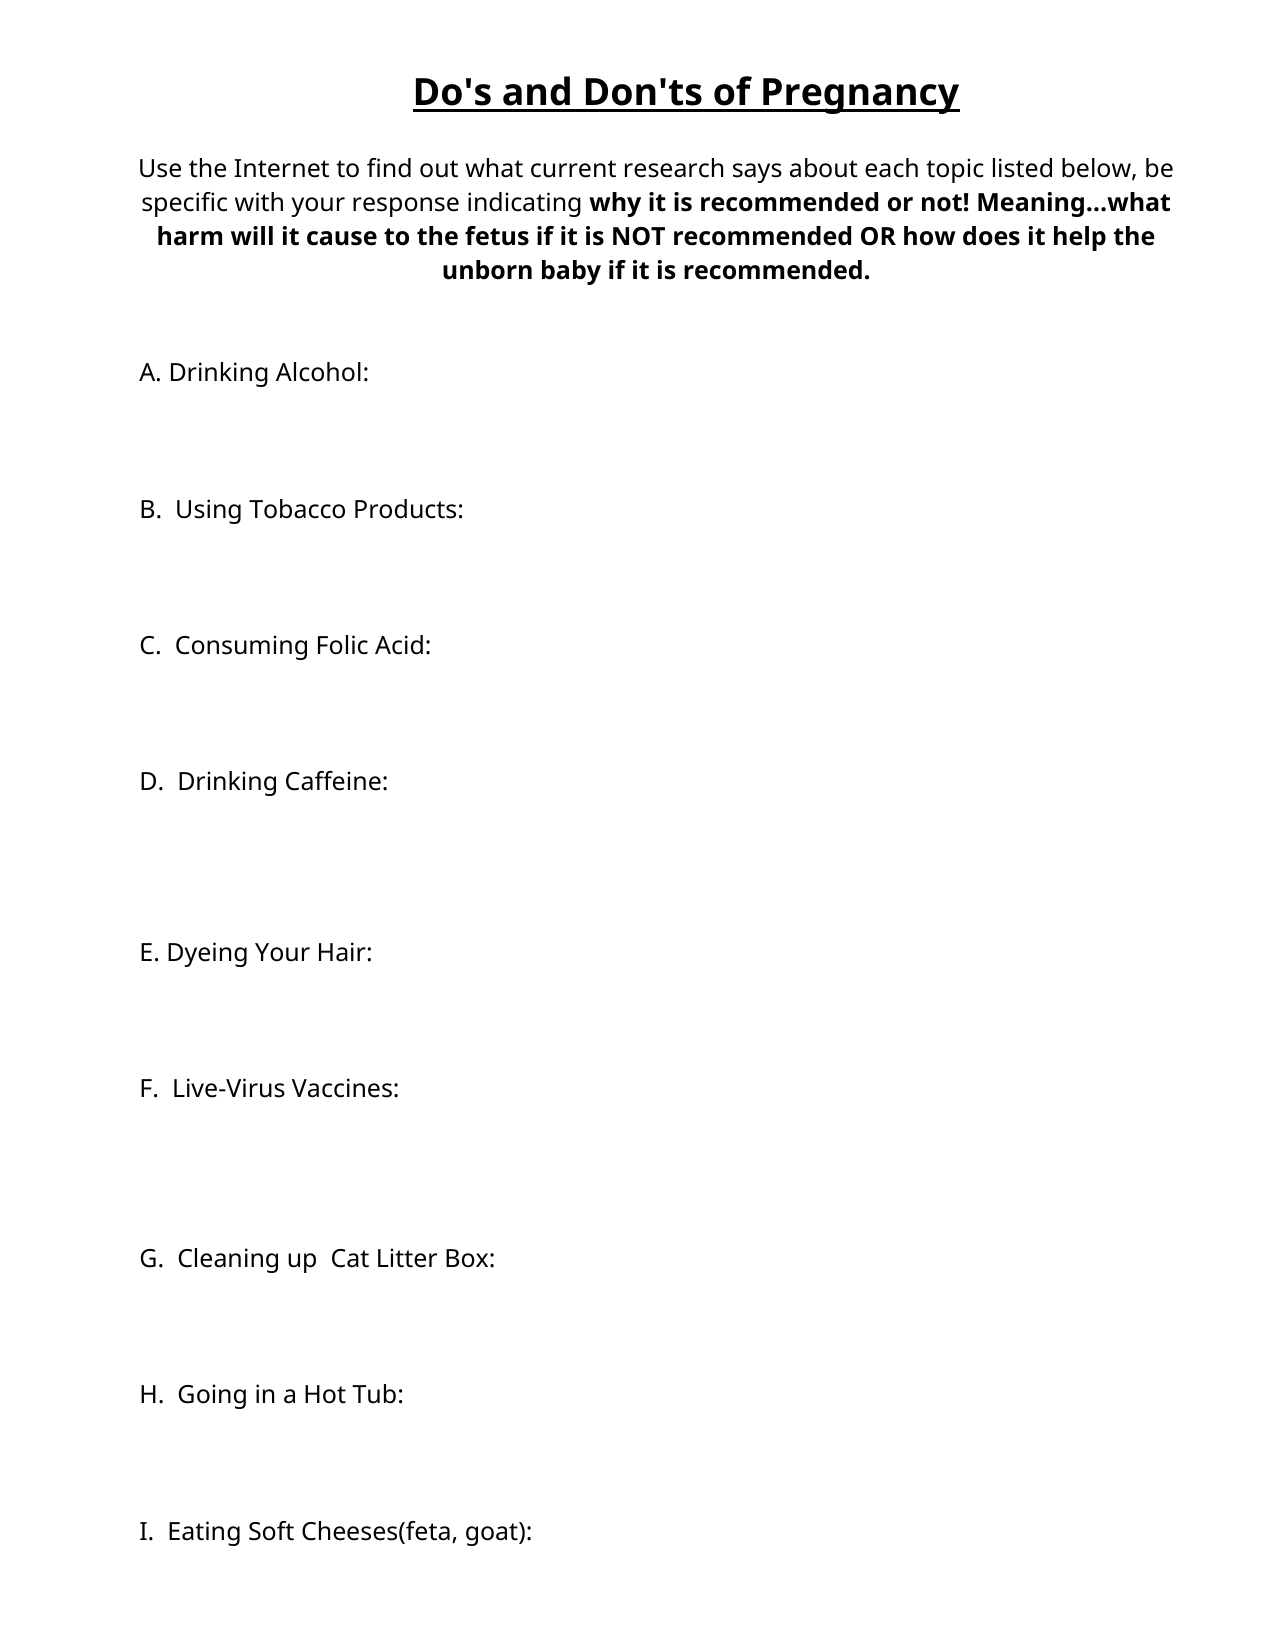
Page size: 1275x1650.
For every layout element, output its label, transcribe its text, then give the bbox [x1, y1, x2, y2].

text D. Drinking Caffeine: [139, 764, 1087, 798]
text C. Consuming Folic Acid: [139, 628, 1087, 662]
text Use the Internet to find out what current research says about each topic listed below, be specific with your response indicating why it is recommended or not! Meaning…what harm will it cause to the fetus if it is NOT recommended OR how does it help the unborn baby if it is recommended. [112, 151, 1200, 287]
text G. Cleaning up Cat Litter Box: [139, 1241, 1087, 1275]
text I. Eating Soft Cheeses(feta, goat): [139, 1513, 1087, 1547]
text E. Dyeing Your Hair: [139, 934, 1087, 968]
text B. Using Tobacco Products: [139, 491, 1087, 525]
text F. Live-Virus Vaccines: [139, 1070, 1087, 1104]
text H. Going in a Hot Tub: [139, 1377, 1087, 1411]
text Do's and Don'ts of Pregnancy [337, 66, 1087, 117]
text A. Drinking Alcohol: [139, 355, 1087, 389]
